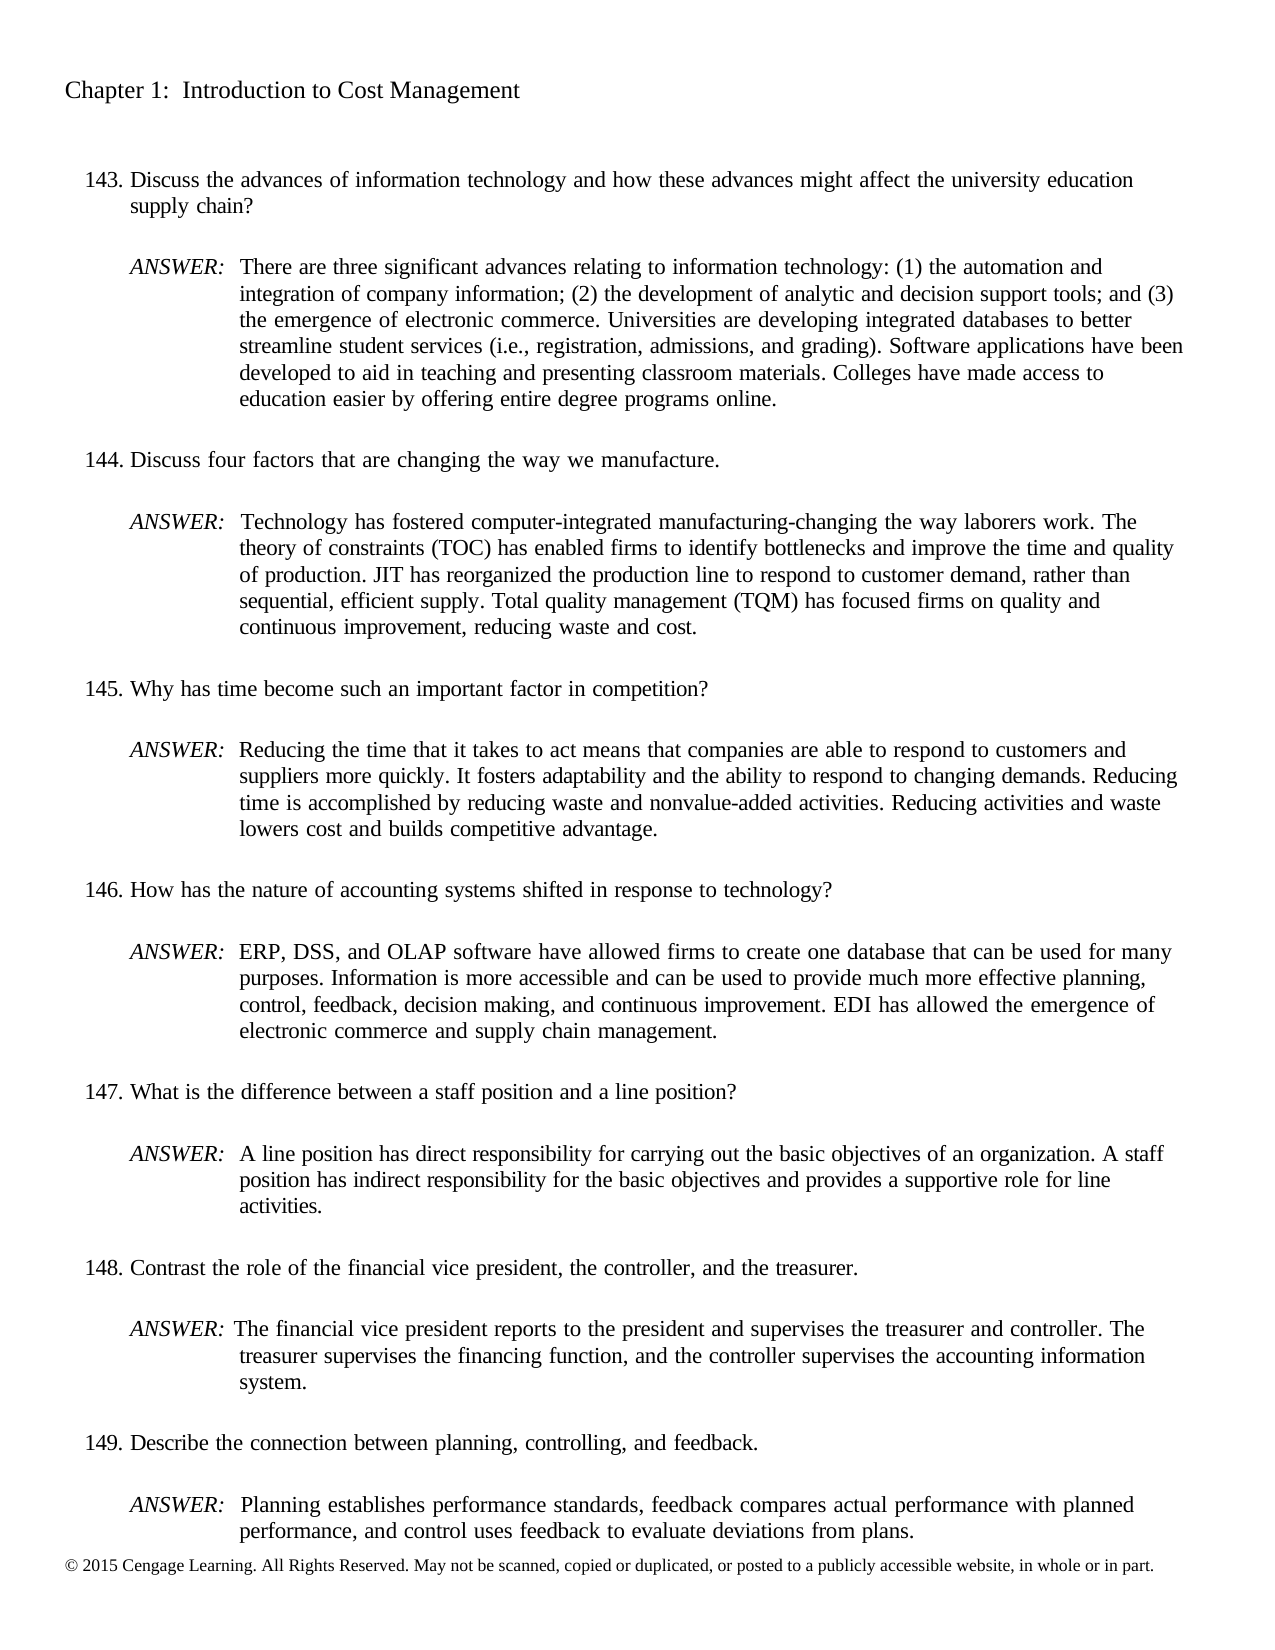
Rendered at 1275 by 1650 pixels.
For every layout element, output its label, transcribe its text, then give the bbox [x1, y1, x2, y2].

text ANSWER: ERP, DSS, and OLAP software have allowed firms to create one database that can be used for many purposes. Information is more accessible and can be used to provide much more effective planning, control, feedback, decision making, and continuous improvement. EDI has allowed the emergence of electronic commerce and supply chain management. [130, 938, 1189, 1043]
list Discuss four factors that are changing the way we manufacture. [84, 446, 1189, 473]
list How has the nature of accounting systems shifted in response to technology? [84, 877, 1189, 903]
list Contrast the role of the financial vice president, the controller, and the treasurer. [84, 1254, 1189, 1280]
text ANSWER: There are three significant advances relating to information technology: (1) the automation and integration of company information; (2) the development of analytic and decision support tools; and (3) the emergence of electronic commerce. Universities are developing integrated databases to better streamline student services (i.e., registration, admissions, and grading). Software applications have been developed to aid in teaching and presenting classroom materials. Colleges have made access to education easier by offering entire degree programs online. [130, 253, 1189, 411]
list Why has time become such an important factor in competition? [84, 675, 1189, 701]
text ANSWER: Planning establishes performance standards, feedback compares actual performance with planned performance, and control uses feedback to evaluate deviations from plans. [130, 1491, 1189, 1544]
text ANSWER: A line position has direct responsibility for carrying out the basic objectives of an organization. A staff position has indirect responsibility for the basic objectives and provides a supportive role for line activities. [130, 1140, 1189, 1219]
list Describe the connection between planning, controlling, and feedback. [84, 1429, 1189, 1456]
list What is the difference between a staff position and a line position? [84, 1078, 1189, 1105]
text ANSWER: Technology has fostered computer-integrated manufacturing-changing the way laborers work. The theory of constraints (TOC) has enabled firms to identify bottlenecks and improve the time and quality of production. JIT has reorganized the production line to respond to customer demand, rather than sequential, efficient supply. Total quality management (TQM) has focused firms on quality and continuous improvement, reducing waste and cost. [130, 508, 1189, 640]
text ANSWER: The financial vice president reports to the president and supervises the treasurer and controller. The treasurer supervises the financing function, and the controller supervises the accounting information system. [130, 1315, 1189, 1394]
list Discuss the advances of information technology and how these advances might affect the university education supply chain? [84, 166, 1189, 219]
text ANSWER: Reducing the time that it takes to act means that companies are able to respond to customers and suppliers more quickly. It fosters adaptability and the ability to respond to changing demands. Reducing time is accomplished by reducing waste and nonvalue-added activities. Reducing activities and waste lowers cost and builds competitive advantage. [130, 736, 1189, 842]
